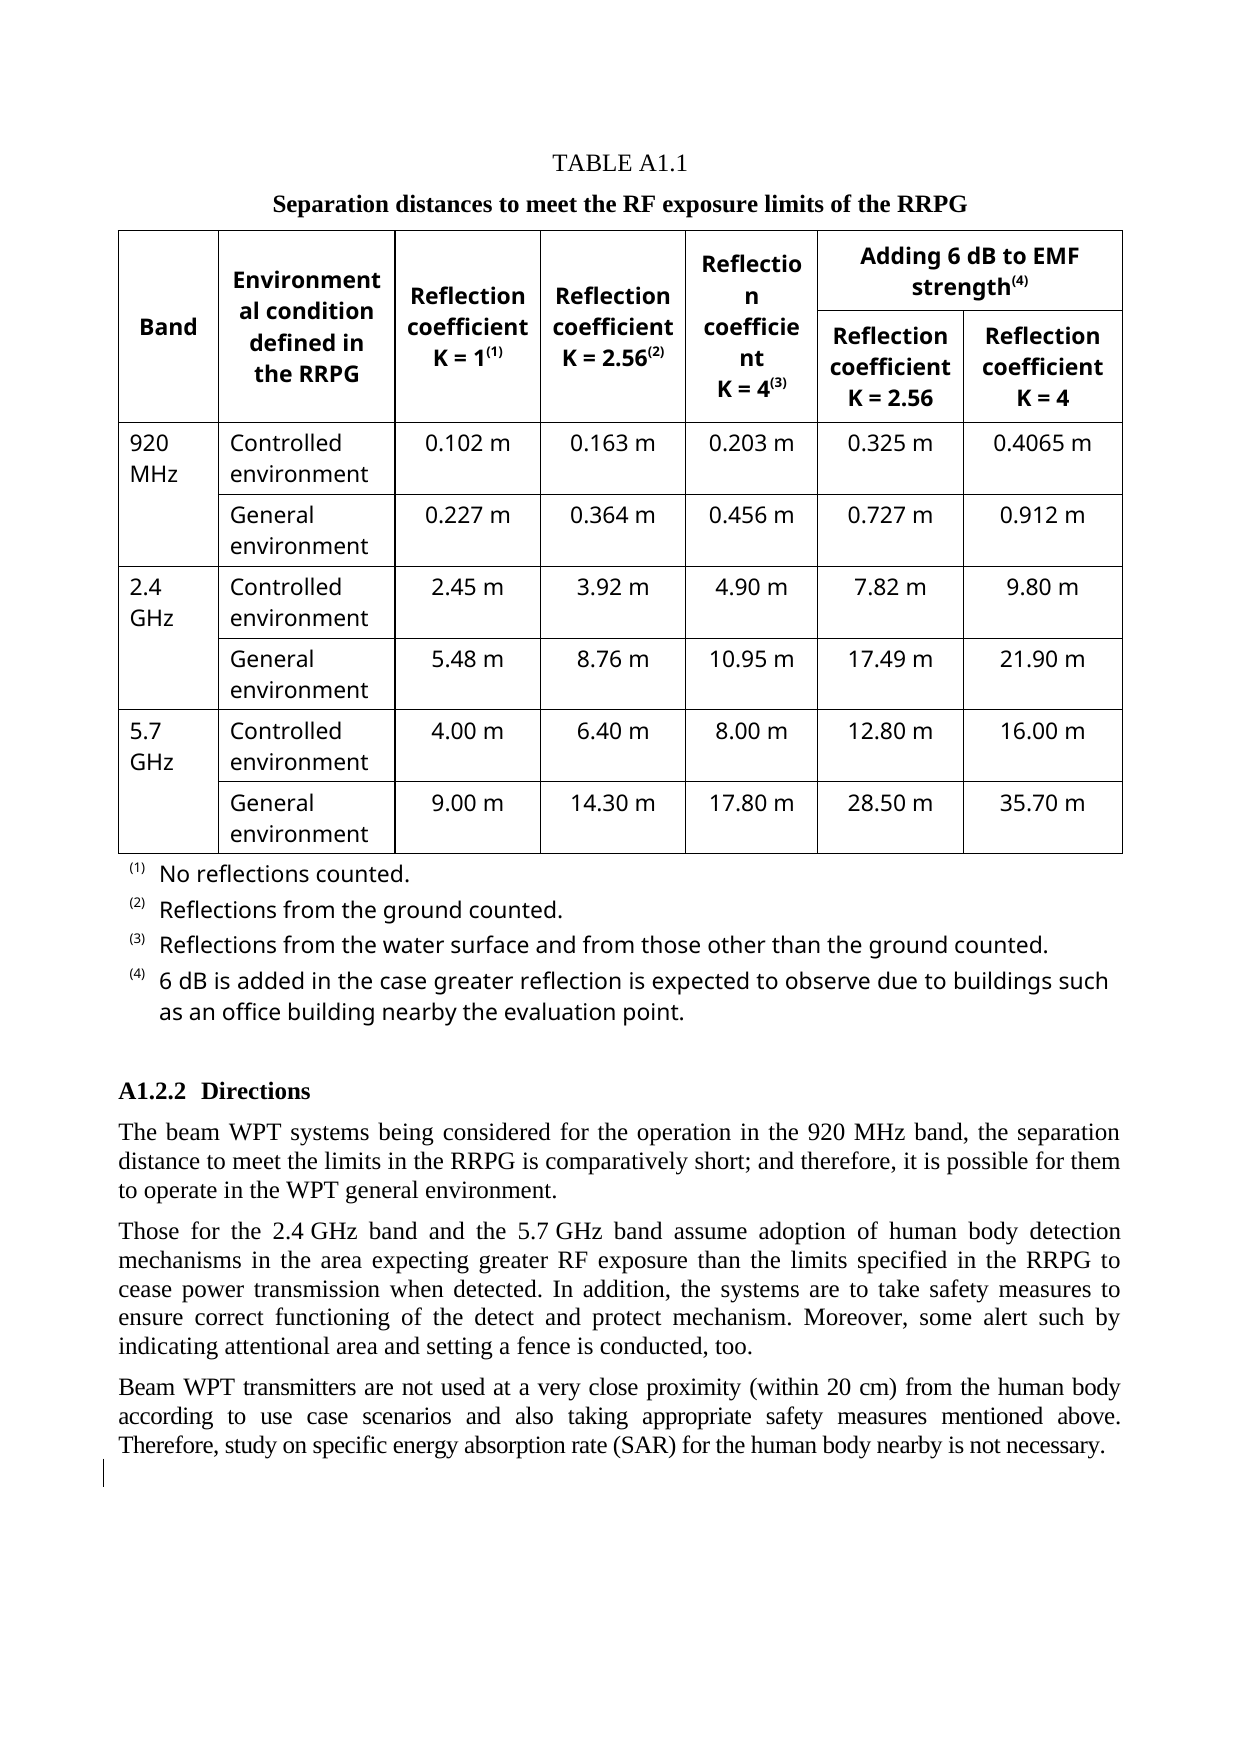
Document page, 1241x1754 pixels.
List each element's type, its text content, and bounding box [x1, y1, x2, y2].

table_cell General environment [219, 639, 394, 709]
table_cell 5.48 m [396, 639, 540, 709]
table_cell 7.82 m [818, 567, 963, 637]
table_cell Controlled environment [219, 567, 394, 637]
table_cell (1) No reflections counted. (2) Reflections from the ground counted. (3) Reflections from the water surface and from those other than the ground counted. (4) 6 dB is added in the case greater reflection is expected to observe due to buildings such as an office building nearby the evaluation point. [118, 854, 1122, 1031]
text Those for the 2.4 GHz band and the 5.7 GHz band assume adoption of human body detection mechanisms in the area expecting greater RF exposure than the limits specified in the RRPG to cease power transmission when detected. In addition, the systems are to take safety measures to ensure correct functioning of the detect and protect mechanism. Moreover, some alert such by indicating attentional area and setting a fence is conducted, too. [118, 1216, 1122, 1360]
table_cell 8.00 m [686, 710, 817, 781]
table_header Reflection coefficient K = 2.56(2) [541, 231, 685, 422]
text Beam WPT transmitters are not used at a very close proximity (within 20 cm) from the human body according to use case scenarios and also taking appropriate safety measures mentioned above. Therefore, study on specific energy absorption rate (SAR) for the human body nearby is not necessary. [118, 1372, 1122, 1459]
table_cell 4.00 m [396, 710, 540, 781]
table_header Band [119, 231, 218, 422]
table_cell 28.50 m [818, 782, 963, 853]
table_cell 0.325 m [818, 423, 963, 494]
table_cell 0.4065 m [964, 423, 1122, 494]
table_cell 21.90 m [964, 639, 1122, 709]
table_cell 14.30 m [541, 782, 685, 853]
table_cell 10.95 m [686, 639, 817, 709]
table_cell 0.227 m [396, 495, 540, 566]
table_cell Reflection coefficient K = 2.56 [818, 311, 963, 422]
table_cell 2.45 m [396, 567, 540, 637]
table_cell 35.70 m [964, 782, 1122, 853]
table_cell 3.92 m [541, 567, 685, 637]
title Separation distances to meet the RF exposure limits of the RRPG [118, 189, 1122, 218]
table_cell 0.163 m [541, 423, 685, 494]
table_cell 0.102 m [396, 423, 540, 494]
table_cell Controlled environment [219, 423, 394, 494]
table_cell 920 MHz [119, 423, 218, 566]
text The beam WPT systems being considered for the operation in the 920 MHz band, the separation distance to meet the limits in the RRPG is comparatively short; and therefore, it is possible for them to operate in the WPT general environment. [118, 1117, 1122, 1204]
table_header Reflection coefficient K = 4(3) [686, 231, 817, 422]
table_cell 0.912 m [964, 495, 1122, 566]
table_cell 9.80 m [964, 567, 1122, 637]
table_cell 16.00 m [964, 710, 1122, 781]
table_cell General environment [219, 495, 394, 566]
table_cell 0.203 m [686, 423, 817, 494]
table_cell Reflection coefficient K = 4 [964, 311, 1122, 422]
table_header Reflection coefficient K = 1(1) [396, 231, 540, 422]
table_cell 0.364 m [541, 495, 685, 566]
table_cell Controlled environment [219, 710, 394, 781]
subtitle A1.2.2 Directions [118, 1076, 1122, 1105]
table_cell 0.456 m [686, 495, 817, 566]
table_cell 5.7 GHz [119, 710, 218, 853]
table_cell General environment [219, 782, 394, 853]
table_cell 0.727 m [818, 495, 963, 566]
table_cell 4.90 m [686, 567, 817, 637]
table_cell 17.80 m [686, 782, 817, 853]
table_cell 8.76 m [541, 639, 685, 709]
table_cell 2.4 GHz [119, 567, 218, 709]
table_cell 6.40 m [541, 710, 685, 781]
table_cell 17.49 m [818, 639, 963, 709]
table_cell 9.00 m [396, 782, 540, 853]
text TABLE A1.1 [118, 148, 1122, 176]
table_cell 12.80 m [818, 710, 963, 781]
table_header Environmental condition defined in the RRPG [219, 231, 394, 422]
table_header Adding 6 dB to EMF strength(4) [818, 231, 1122, 310]
